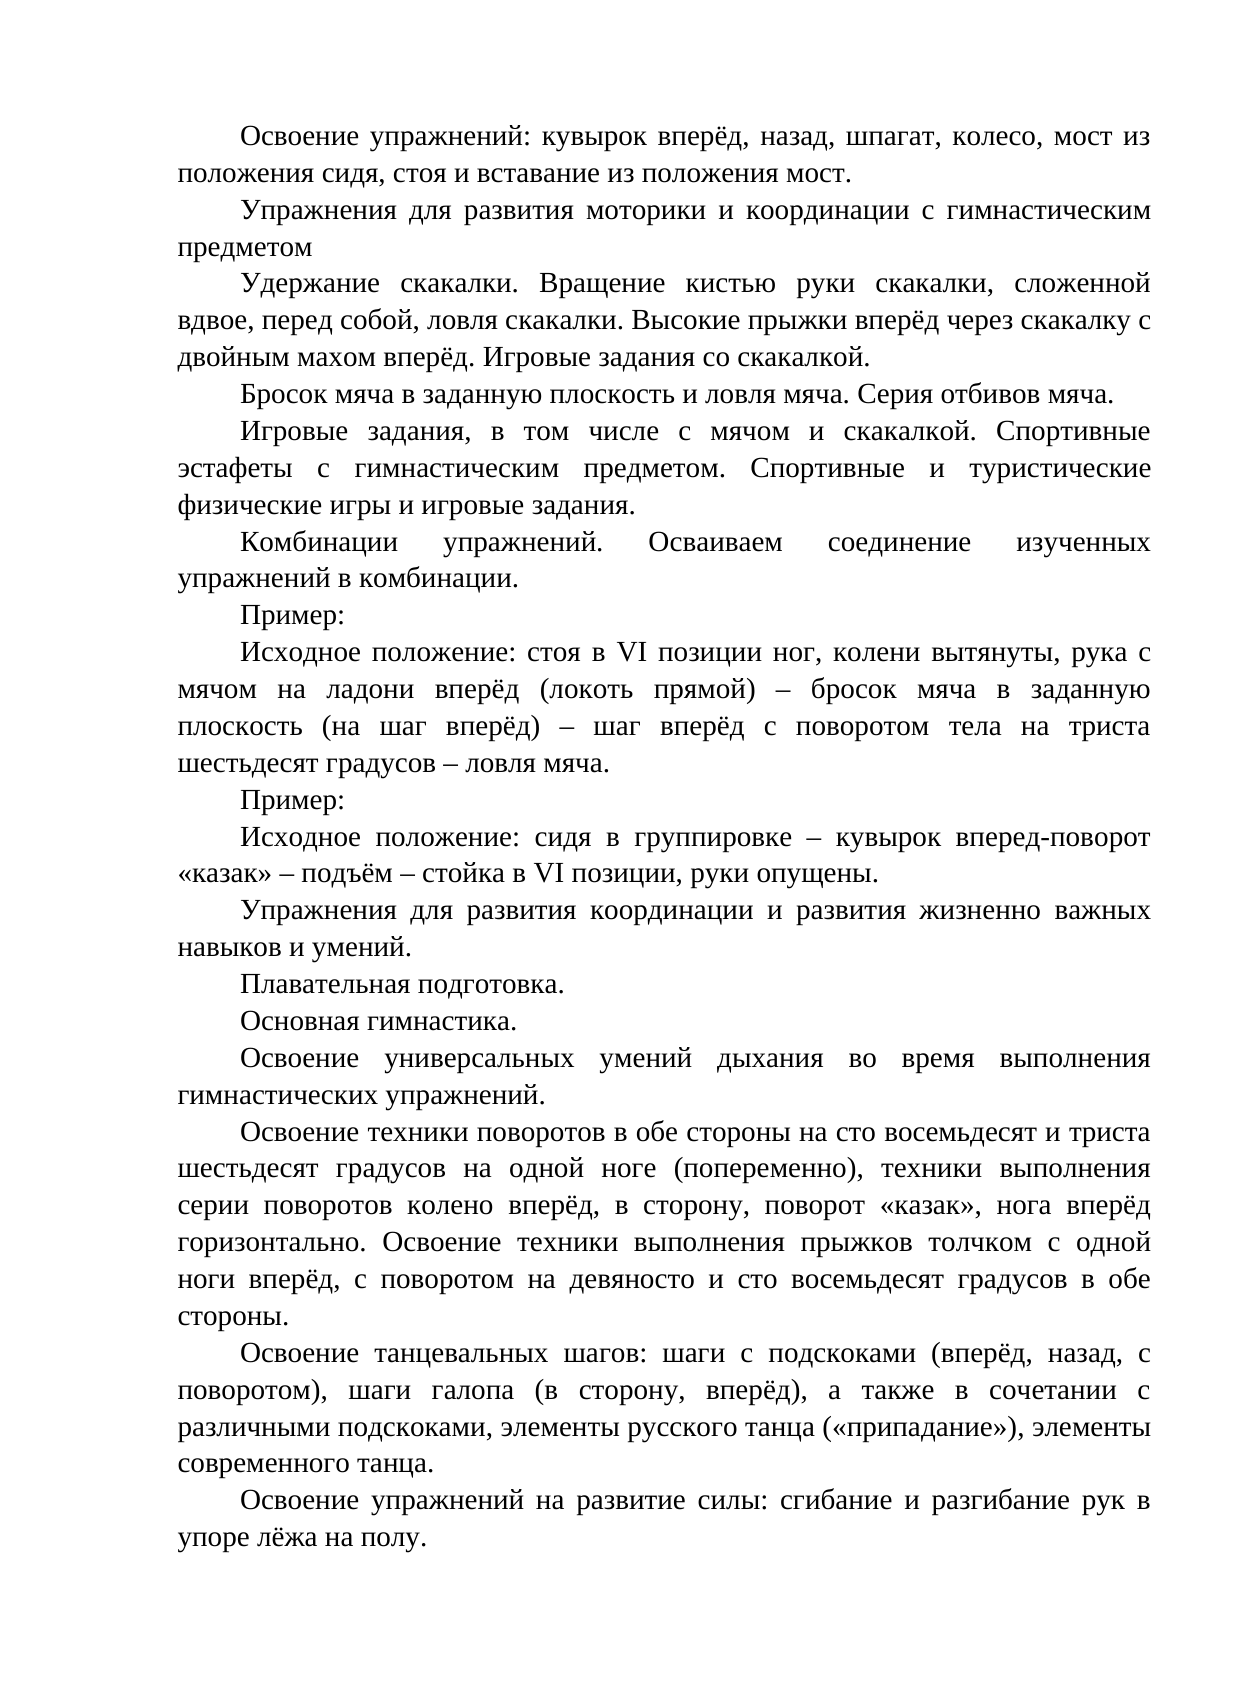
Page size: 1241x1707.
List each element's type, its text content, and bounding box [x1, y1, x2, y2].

text Пример: [177, 782, 1152, 815]
text Удержание скакалки. Вращение кистью руки скакалки, сложенной вдвое, перед собой, ловля скакалки. Высокие прыжки вперёд через скакалку с двойным махом вперёд. Игровые задания со скакалкой. [177, 266, 1152, 373]
text Освоение танцевальных шагов: шаги с подскоками (вперёд, назад, с поворотом), шаги галопа (в сторону, вперёд), а также в сочетании с различными подскоками, элементы русского танца («припадание»), элементы современного танца. [177, 1335, 1152, 1479]
text Освоение техники поворотов в обе стороны на сто восемьдесят и триста шестьдесят градусов на одной ноге (попеременно), техники выполнения серии поворотов колено вперёд, в сторону, поворот «казак», нога вперёд горизонтально. Освоение техники выполнения прыжков толчком с одной ноги вперёд, с поворотом на девяносто и сто восемьдесят градусов в обе стороны. [177, 1114, 1152, 1332]
text Упражнения для развития координации и развития жизненно важных навыков и умений. [177, 892, 1152, 963]
text Комбинации упражнений. Осваиваем соединение изученных упражнений в комбинации. [177, 524, 1152, 594]
text Освоение упражнений: кувырок вперёд, назад, шпагат, колесо, мост из положения сидя, стоя и вставание из положения мост. [177, 118, 1152, 188]
text Освоение универсальных умений дыхания во время выполнения гимнастических упражнений. [177, 1040, 1152, 1110]
text Исходное положение: стоя в VI позиции ног, колени вытянуты, рука с мячом на ладони вперёд (локоть прямой) – бросок мяча в заданную плоскость (на шаг вперёд) – шаг вперёд с поворотом тела на триста шестьдесят градусов – ловля мяча. [177, 634, 1152, 778]
text Бросок мяча в заданную плоскость и ловля мяча. Серия отбивов мяча. [177, 376, 1152, 410]
text Игровые задания, в том числе с мячом и скакалкой. Спортивные эстафеты с гимнастическим предметом. Спортивные и туристические физические игры и игровые задания. [177, 413, 1152, 520]
text Пример: [177, 597, 1152, 631]
text Освоение упражнений на развитие силы: сгибание и разгибание рук в упоре лёжа на полу. [177, 1482, 1152, 1553]
text Исходное положение: сидя в группировке – кувырок вперед-поворот «казак» – подъём – стойка в VI позиции, руки опущены. [177, 819, 1152, 889]
text Основная гимнастика. [177, 1003, 1152, 1037]
text Плавательная подготовка. [177, 966, 1152, 1000]
text Упражнения для развития моторики и координации с гимнастическим предметом [177, 192, 1152, 262]
